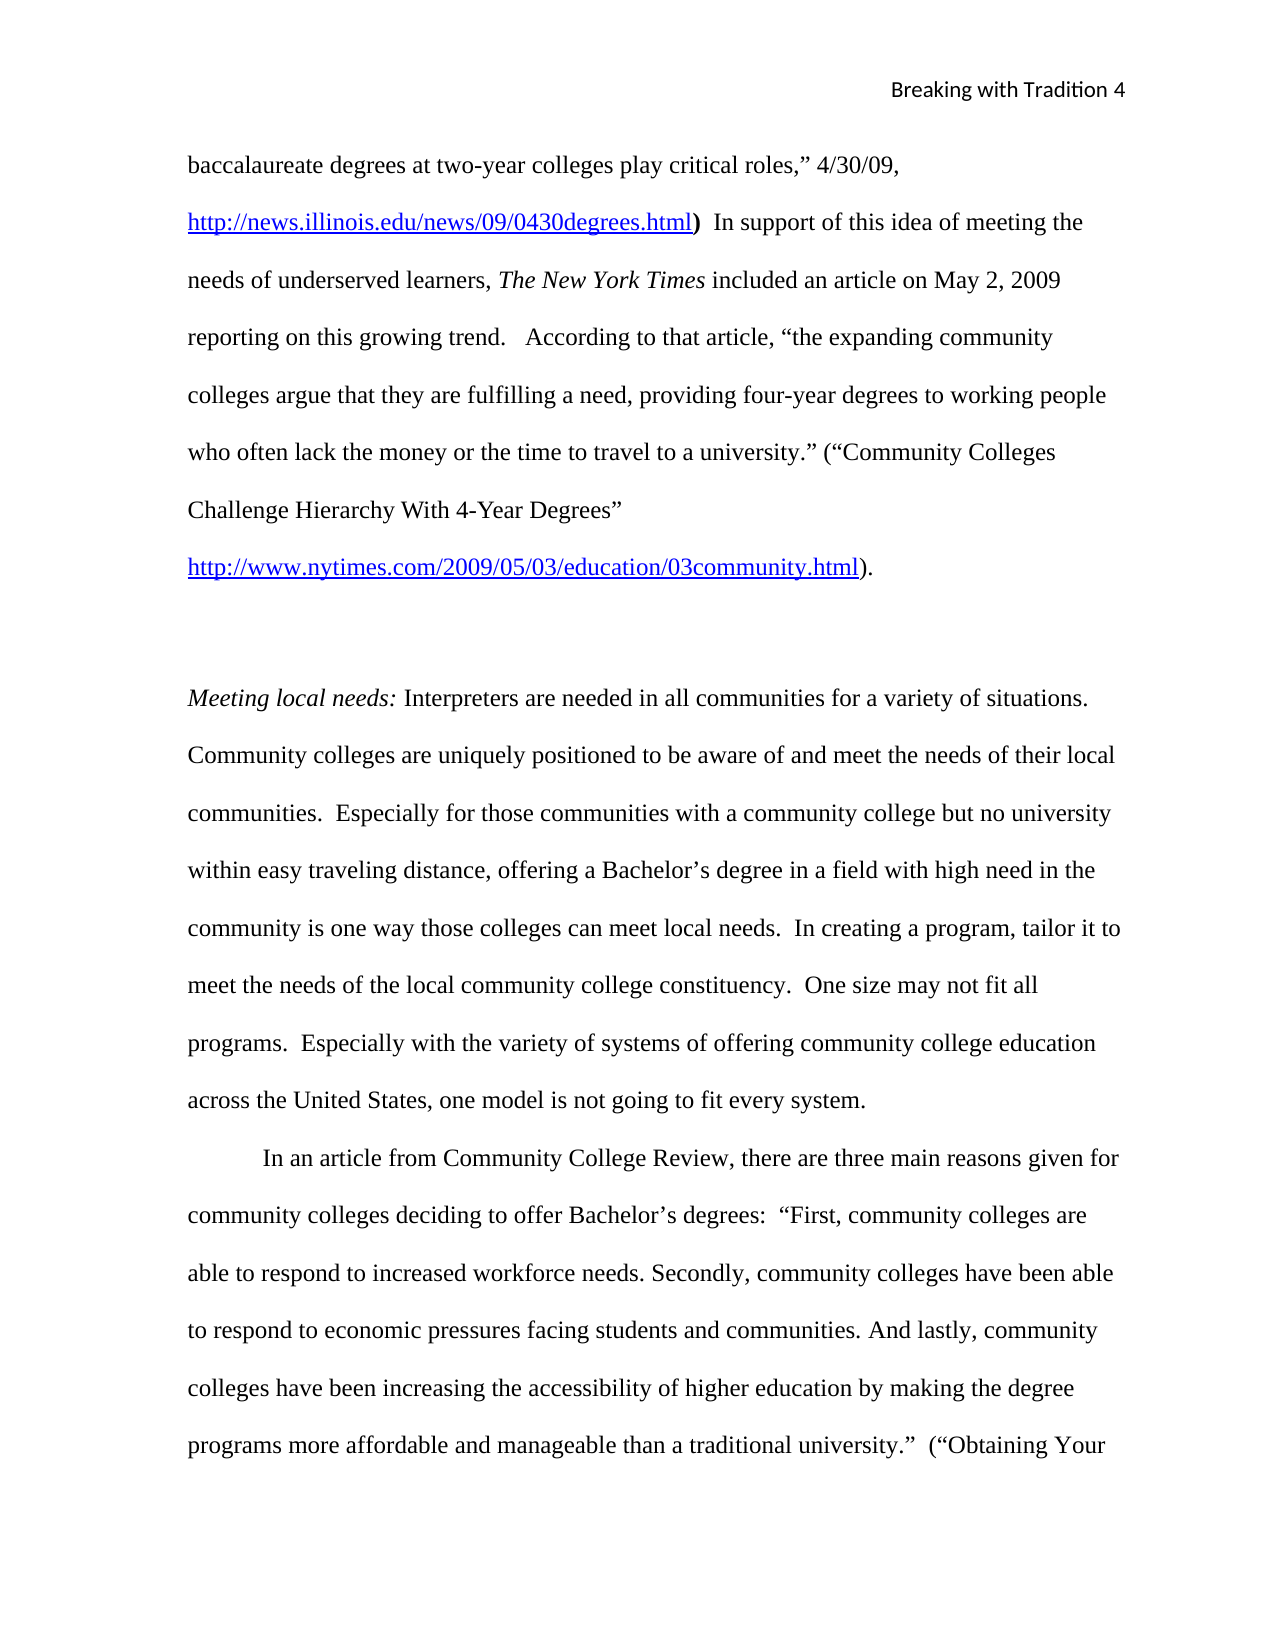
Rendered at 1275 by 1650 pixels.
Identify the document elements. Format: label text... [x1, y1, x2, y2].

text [187, 1143, 1125, 1459]
text Meeting local needs: Interpreters are needed in all communities for a variety of situations. Community colleges are uniquely positioned to be aware of and meet the needs of their local communities. Especially for those communities with a community college but no university within easy traveling distance, offering a Bachelor’s degree in a field with high need in the community is one way those colleges can meet local needs. In creating a program, tailor it to meet the needs of the local community college constituency. One size may not fit all programs. Especially with the variety of systems of offering community college education across the United States, one model is not going to fit every system. [187, 683, 1125, 1114]
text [187, 150, 1125, 581]
